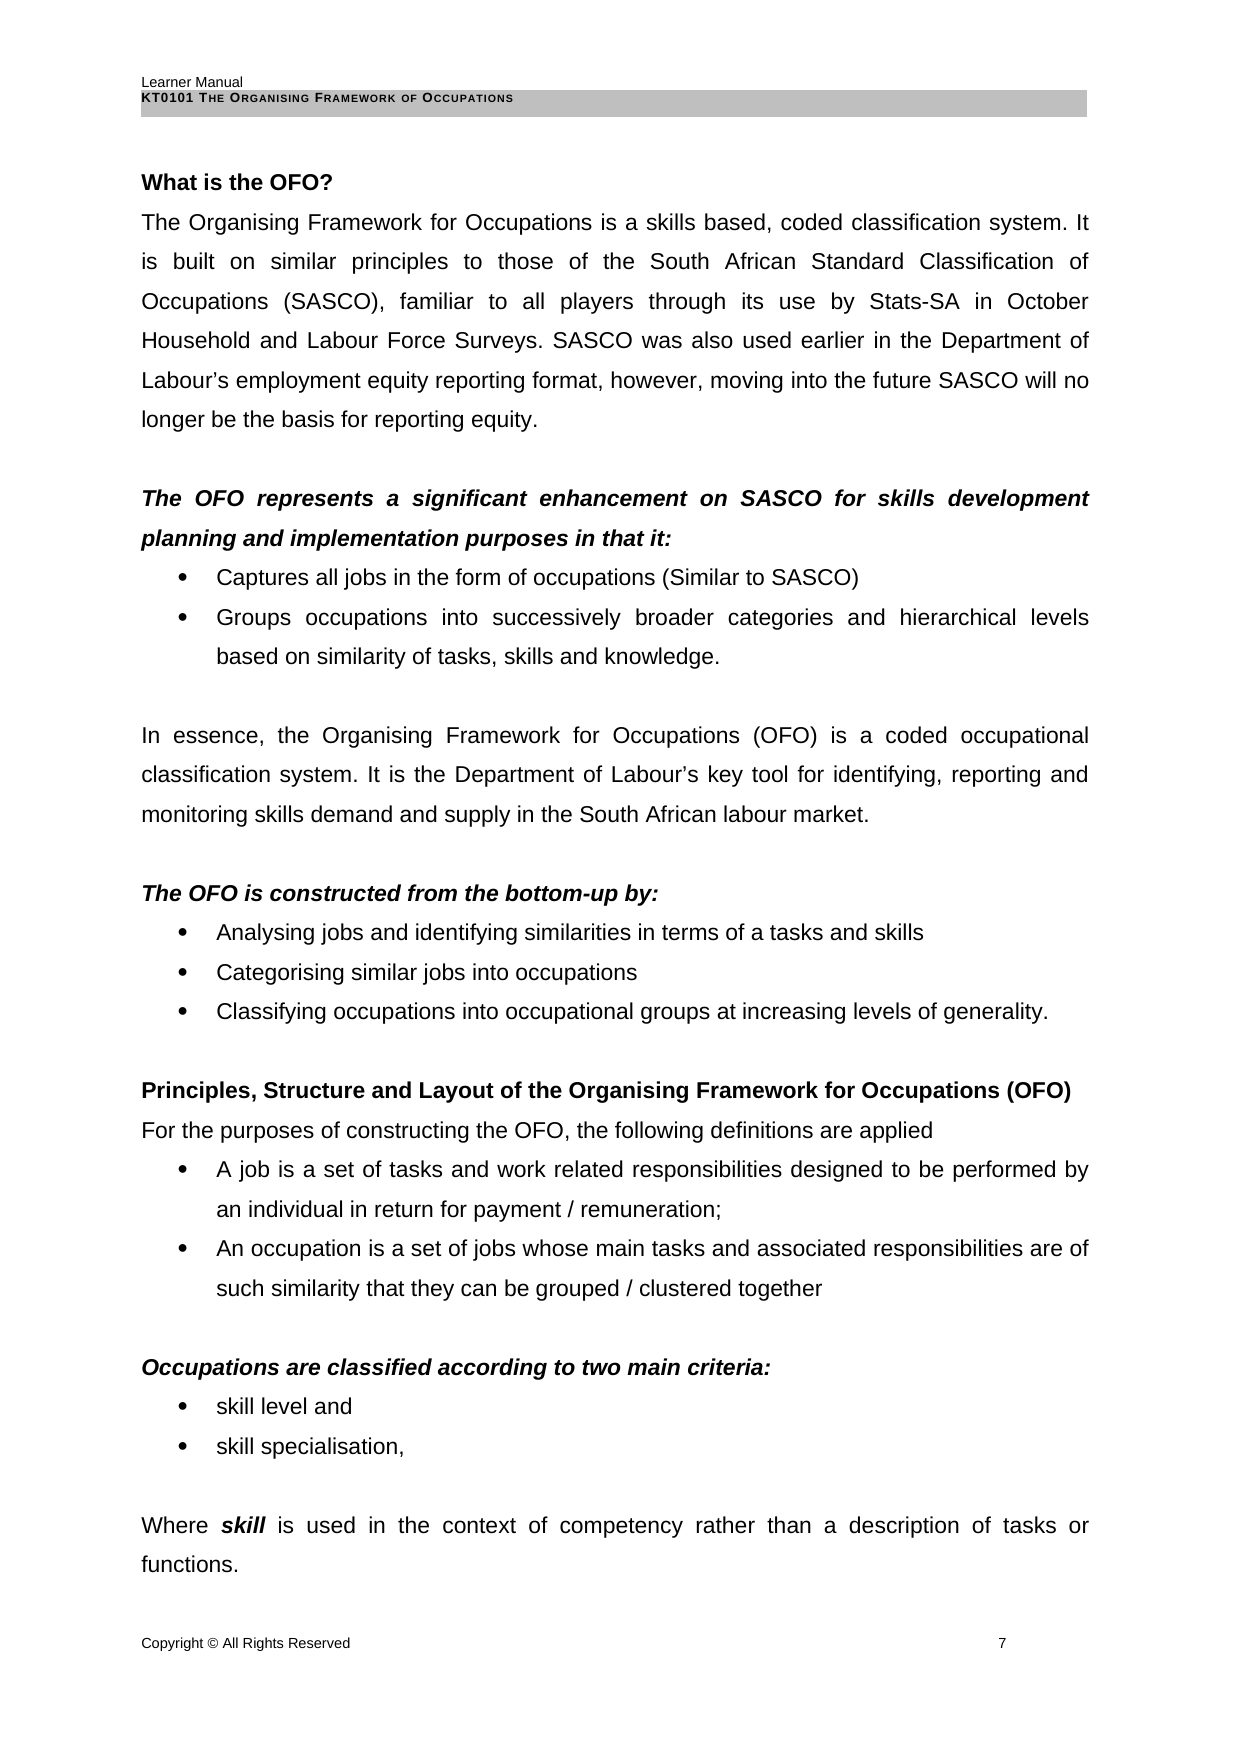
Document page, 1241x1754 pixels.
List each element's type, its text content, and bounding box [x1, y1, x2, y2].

list skill specialisation, [178, 1433, 1090, 1459]
list Groups occupations into successively broader categories and hierarchical levels based on similarity of tasks, skills and knowledge. [178, 603, 1090, 669]
text For the purposes of constructing the OFO, the following definitions are applied [141, 1117, 1090, 1143]
text What is the OFO? [141, 169, 1090, 196]
text Where skill is used in the context of competency rather than a description of tasks or functions. [141, 1512, 1090, 1577]
list A job is a set of tasks and work related responsibilities designed to be performed by an individual in return for payment / remuneration; [178, 1156, 1090, 1222]
text The OFO is constructed from the bottom-up by: [141, 880, 1090, 906]
list Classifying occupations into occupational groups at increasing levels of generality. [178, 998, 1090, 1025]
list Categorising similar jobs into occupations [178, 959, 1090, 985]
text Occupations are classified according to two main criteria: [141, 1354, 1090, 1380]
text The OFO represents a significant enhancement on SASCO for skills development planning and implementation purposes in that it: [141, 485, 1090, 551]
list An occupation is a set of jobs whose main tasks and associated responsibilities are of such similarity that they can be grouped / clustered together [178, 1235, 1090, 1301]
text The Organising Framework for Occupations is a skills based, coded classification system. It is built on similar principles to those of the South African Standard Classification of Occupations (SASCO), familiar to all players through its use by Stats-SA in October Household and Labour Force Surveys. SASCO was also used earlier in the Department of Labour’s employment equity reporting format, however, moving into the future SASCO will no longer be the basis for reporting equity. [141, 209, 1090, 432]
list Captures all jobs in the form of occupations (Similar to SASCO) [178, 564, 1090, 590]
title KT0101 The Organising Framework of Occupations [141, 90, 1087, 117]
list skill level and [178, 1393, 1090, 1419]
text Principles, Structure and Layout of the Organising Framework for Occupations (OFO) [141, 1077, 1090, 1104]
text In essence, the Organising Framework for Occupations (OFO) is a coded occupational classification system. It is the Department of Labour’s key tool for identifying, reporting and monitoring skills demand and supply in the South African labour market. [141, 722, 1090, 827]
list Analysing jobs and identifying similarities in terms of a tasks and skills [178, 919, 1090, 946]
